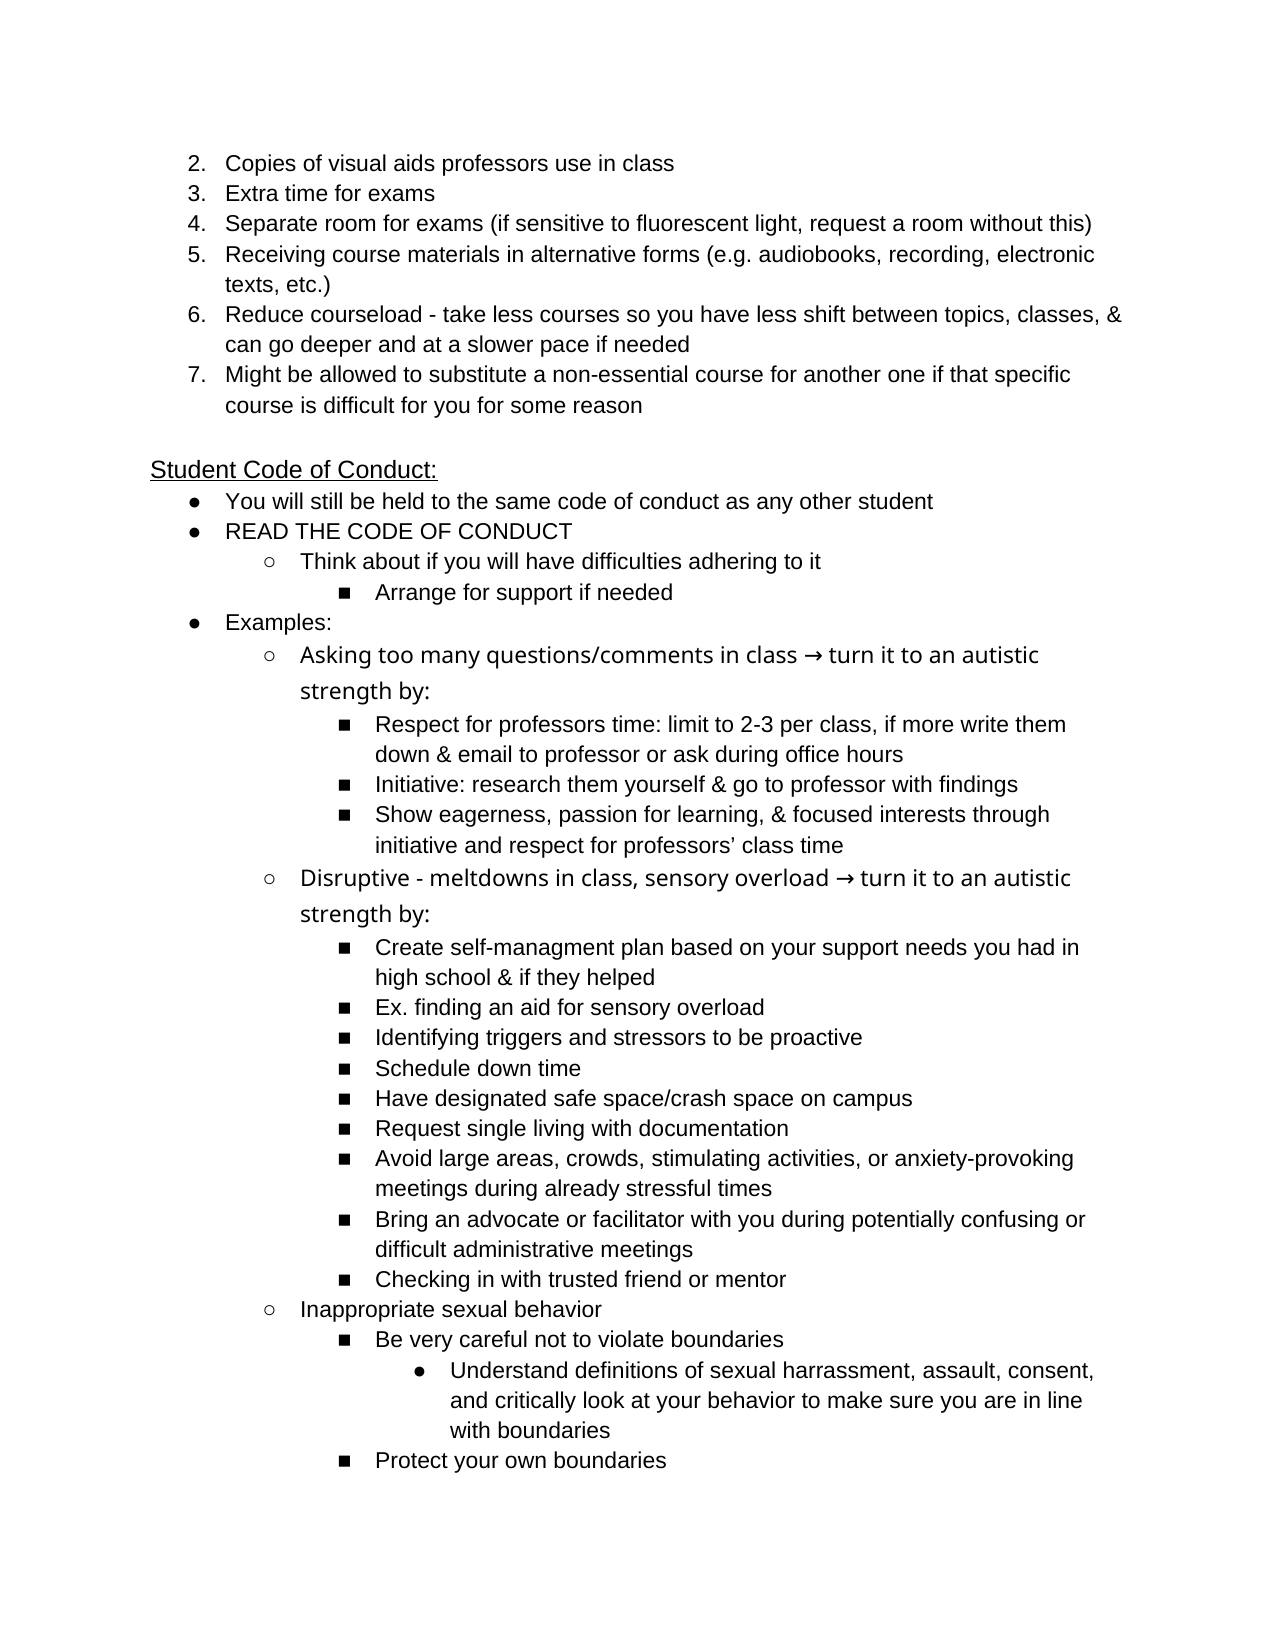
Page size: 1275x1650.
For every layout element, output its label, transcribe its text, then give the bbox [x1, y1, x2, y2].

list Examples: [187, 609, 1125, 635]
list Checking in with trusted friend or mentor [337, 1266, 1125, 1292]
list Disruptive - meltdowns in class, sensory overload → turn it to an autistic strength by: [262, 862, 1125, 929]
text Student Code of Conduct: [150, 455, 1125, 484]
list Show eagerness, passion for learning, & focused interests through initiative and respect for professors’ class time [337, 801, 1125, 858]
list Separate room for exams (if sensitive to fluorescent light, request a room without this) [187, 210, 1125, 237]
list Ex. finding an aid for sensory overload [337, 994, 1125, 1021]
list You will still be held to the same code of conduct as any other student [187, 488, 1125, 514]
list Understand definitions of sexual harrassment, assault, consent, and critically look at your behavior to make sure you are in line with boundaries [412, 1357, 1125, 1443]
list Initiative: research them yourself & go to professor with findings [337, 771, 1125, 798]
list Request single living with documentation [337, 1115, 1125, 1141]
list Think about if you will have difficulties adhering to it [262, 548, 1125, 575]
list Have designated safe space/crash space on campus [337, 1085, 1125, 1111]
list Avoid large areas, crowds, stimulating activities, or anxiety-provoking meetings during already stressful times [337, 1145, 1125, 1202]
list Identifying triggers and stressors to be proactive [337, 1024, 1125, 1051]
list Asking too many questions/comments in class → turn it to an autistic strength by: [262, 639, 1125, 706]
list Might be allowed to substitute a non-essential course for another one if that specific course is difficult for you for some reason [187, 361, 1125, 418]
list Arrange for support if needed [337, 578, 1125, 605]
list Bring an advocate or facilitator with you during potentially confusing or difficult administrative meetings [337, 1206, 1125, 1262]
list Copies of visual aids professors use in class [187, 150, 1125, 176]
list Inappropriate sexual behavior [262, 1296, 1125, 1323]
list Create self-managment plan based on your support needs you had in high school & if they helped [337, 934, 1125, 990]
list Be very careful not to violate boundaries [337, 1326, 1125, 1353]
list Extra time for exams [187, 180, 1125, 207]
list Receiving course materials in alternative forms (e.g. audiobooks, recording, electronic texts, etc.) [187, 241, 1125, 297]
list Respect for professors time: limit to 2-3 per class, if more write them down & email to professor or ask during office hours [337, 711, 1125, 767]
list Schedule down time [337, 1054, 1125, 1081]
list Reduce courseload - take less courses so you have less shift between topics, classes, & can go deeper and at a slower pace if needed [187, 301, 1125, 358]
list READ THE CODE OF CONDUCT [187, 518, 1125, 544]
list Protect your own boundaries [337, 1447, 1125, 1474]
